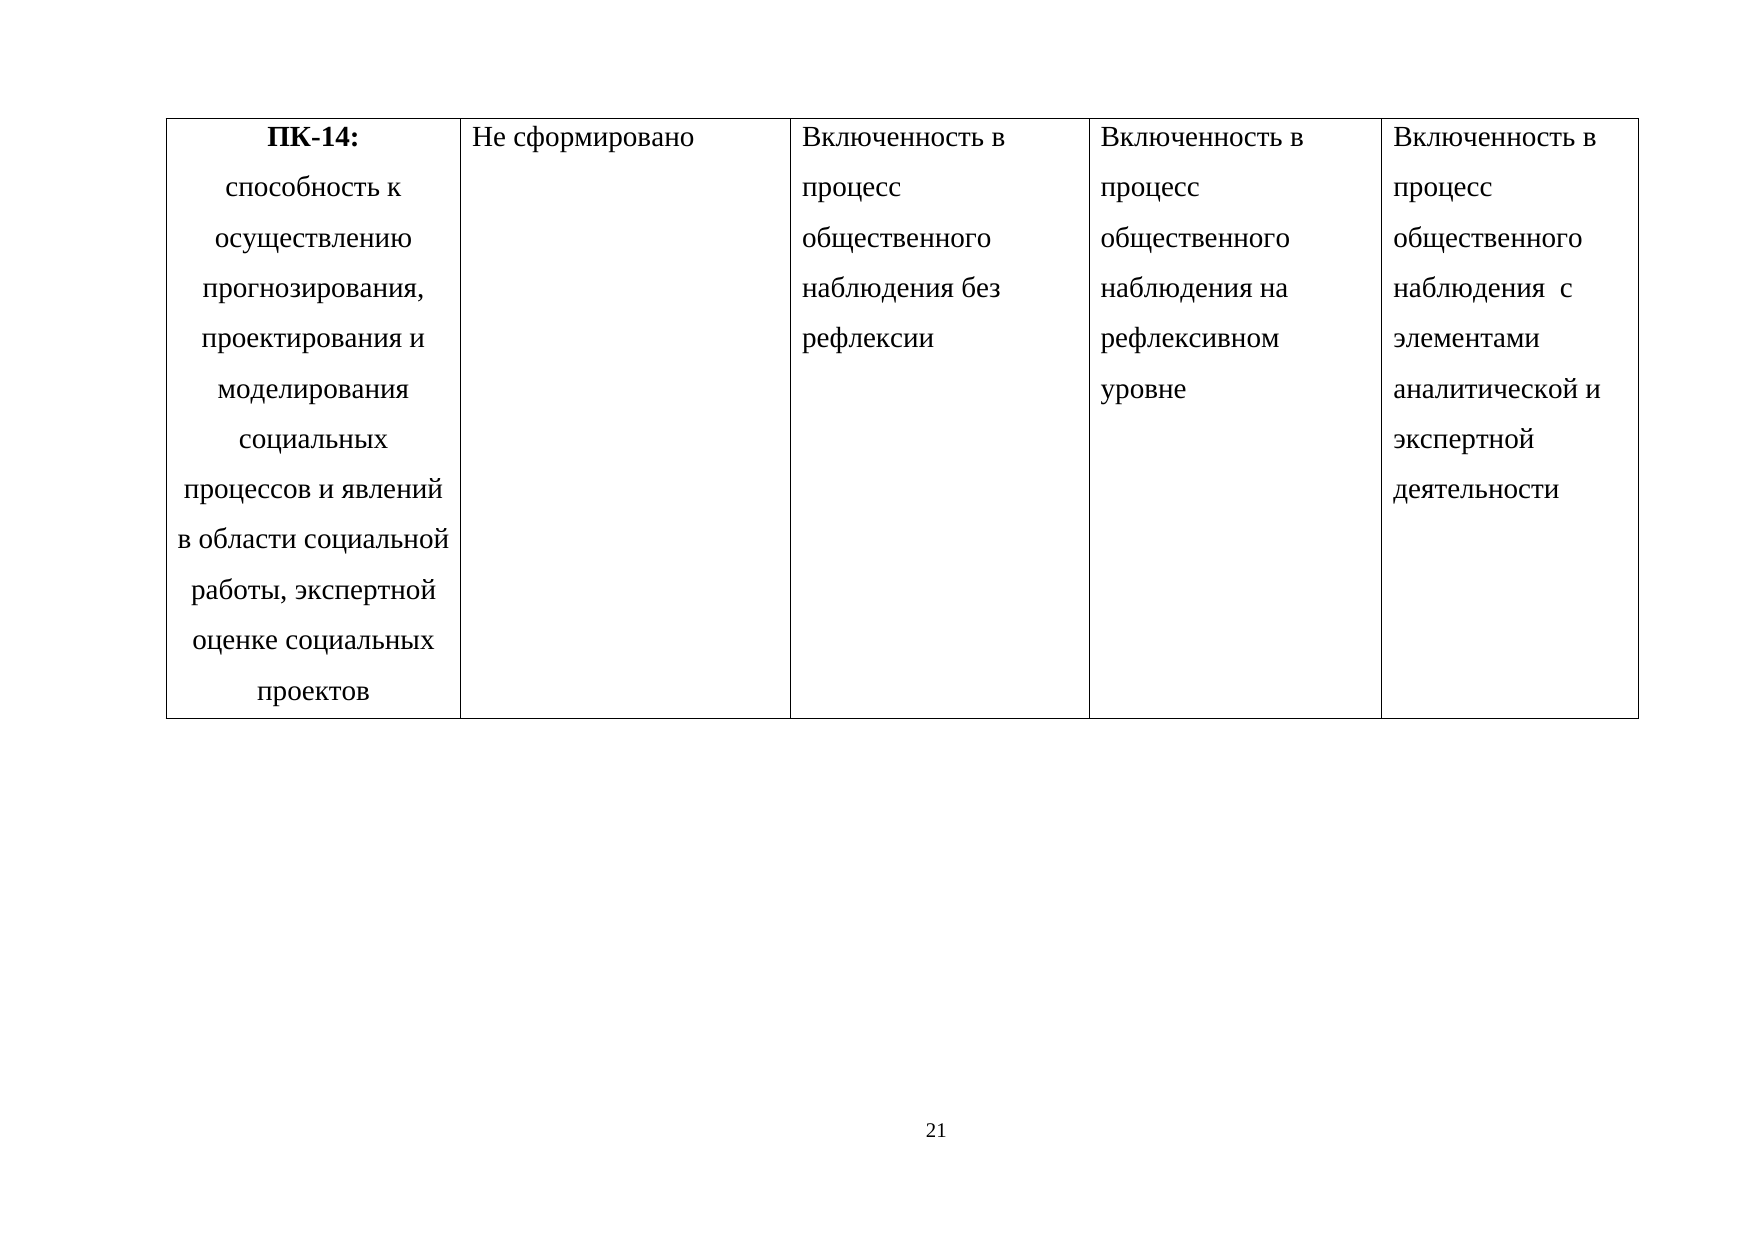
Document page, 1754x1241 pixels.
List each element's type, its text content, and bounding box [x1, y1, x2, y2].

table_cell Включенность в процесс общественного наблюдения с элементами аналитической и экспертной деятельности [1382, 119, 1638, 718]
table_cell Включенность в процесс общественного наблюдения на рефлексивном уровне [1090, 119, 1381, 718]
table_cell ПК-14: способность к осуществлению прогнозирования, проектирования и моделирования социальных процессов и явлений в области социальной работы, экспертной оценке социальных проектов [167, 119, 460, 718]
table_cell Включенность в процесс общественного наблюдения без рефлексии [791, 119, 1089, 718]
table_cell Не сформировано [461, 119, 790, 718]
